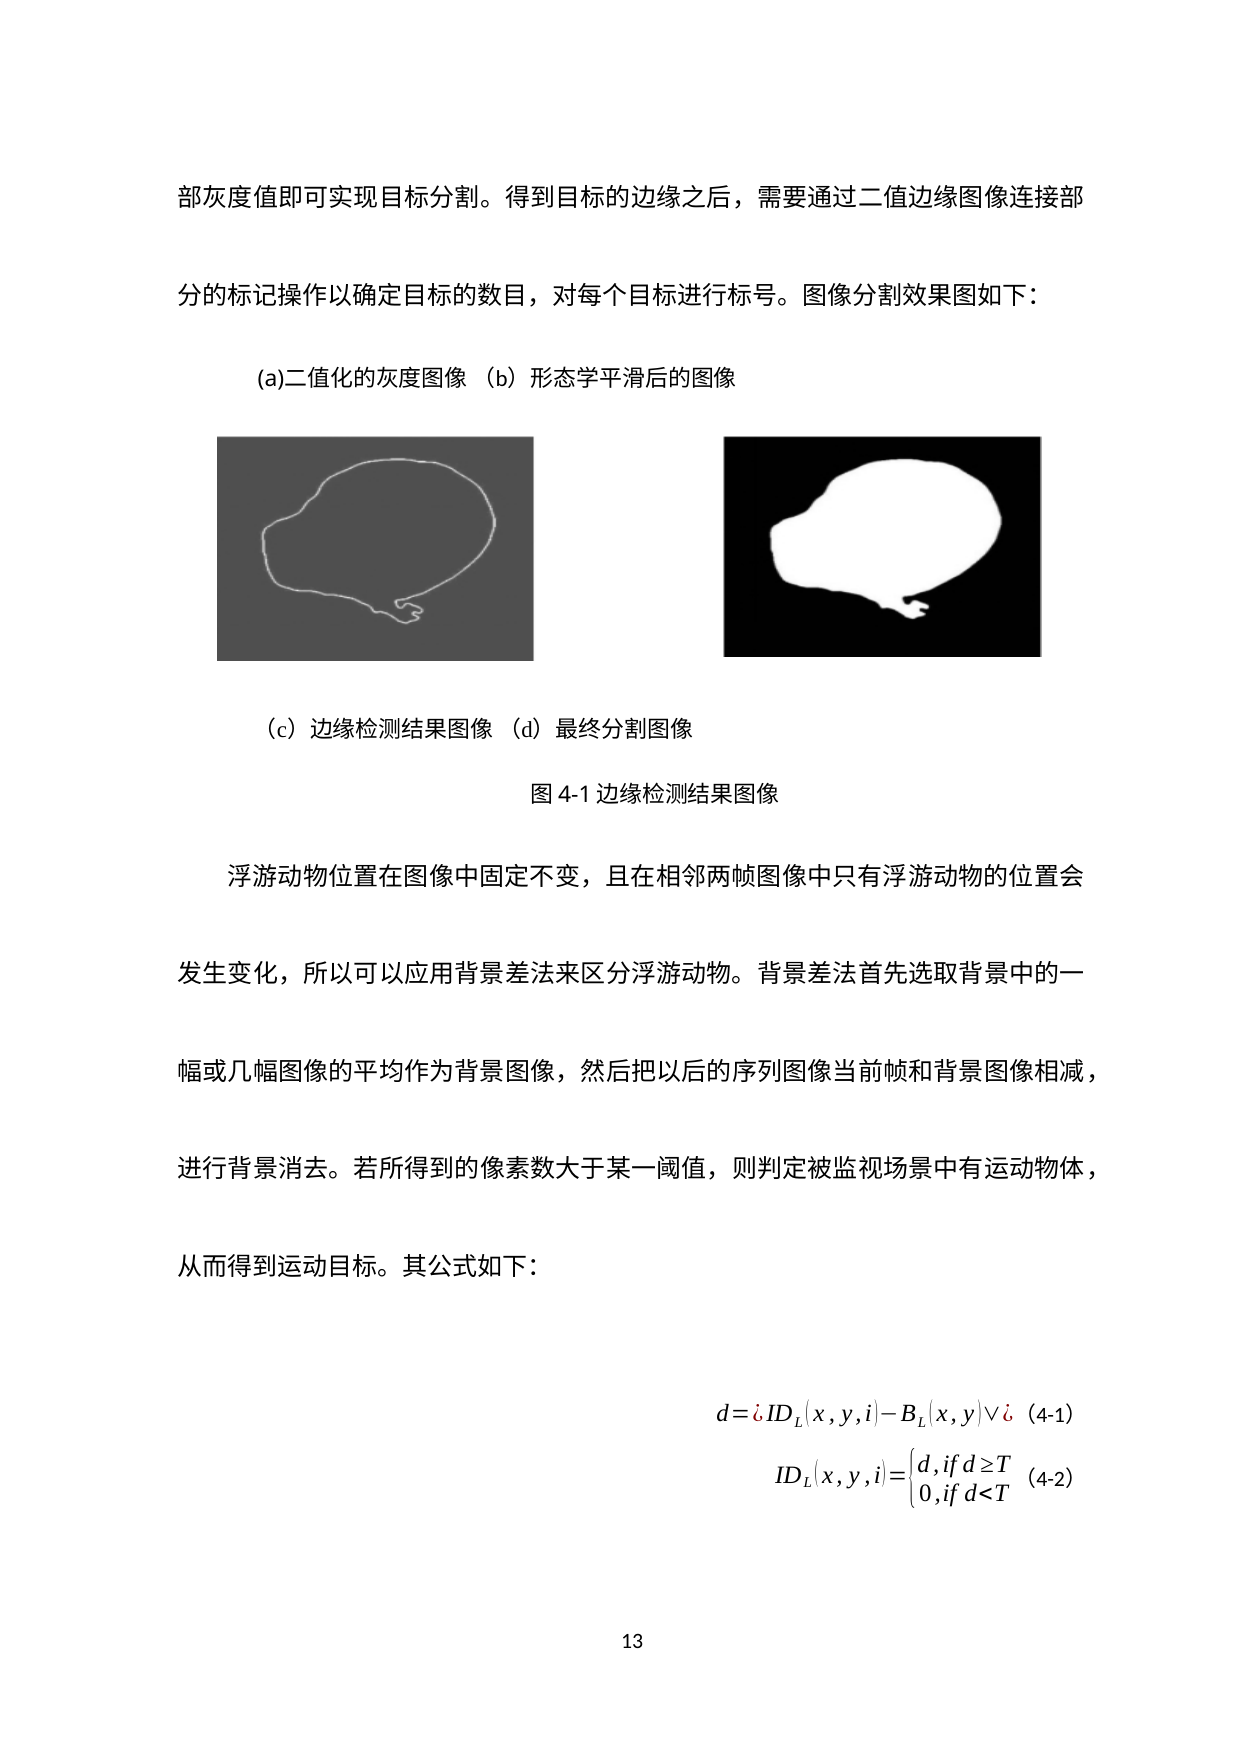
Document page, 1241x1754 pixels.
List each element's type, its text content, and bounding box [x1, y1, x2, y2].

text （4-1） [177, 1397, 1087, 1431]
text 浮游动物位置在图像中固定不变，且在相邻两帧图像中只有浮游动物的位置会发生变化，所以可以应用背景差法来区分浮游动物。背景差法首先选取背景中的一幅或几幅图像的平均作为背景图像，然后把以后的序列图像当前帧和背景图像相减，进行背景消去。若所得到的像素数大于某一阈值，则判定被监视场景中有运动物体，从而得到运动目标。其公式如下： [177, 842, 1087, 1297]
text 图4-1边缘检测结果图像 [177, 760, 1087, 825]
text (a)二值化的灰度图像 （b）形态学平滑后的图像 [177, 360, 1087, 394]
text 然后利用基于开运算的形态滤波方法消除目标之间的粘连和目标边界的毛刺，最后采用canny算子进行边缘提取，提取出目标轮廓，通过设置目标轮廓内部及外部灰度值即可实现目标分割。得到目标的边缘之后，需要通过二值边缘图像连接部分的标记操作以确定目标的数目，对每个目标进行标号。图像分割效果图如下： [177, 163, 1087, 326]
text （c）边缘检测结果图像 （d）最终分割图像 [177, 427, 1087, 744]
text （4-2） [177, 1447, 1087, 1509]
